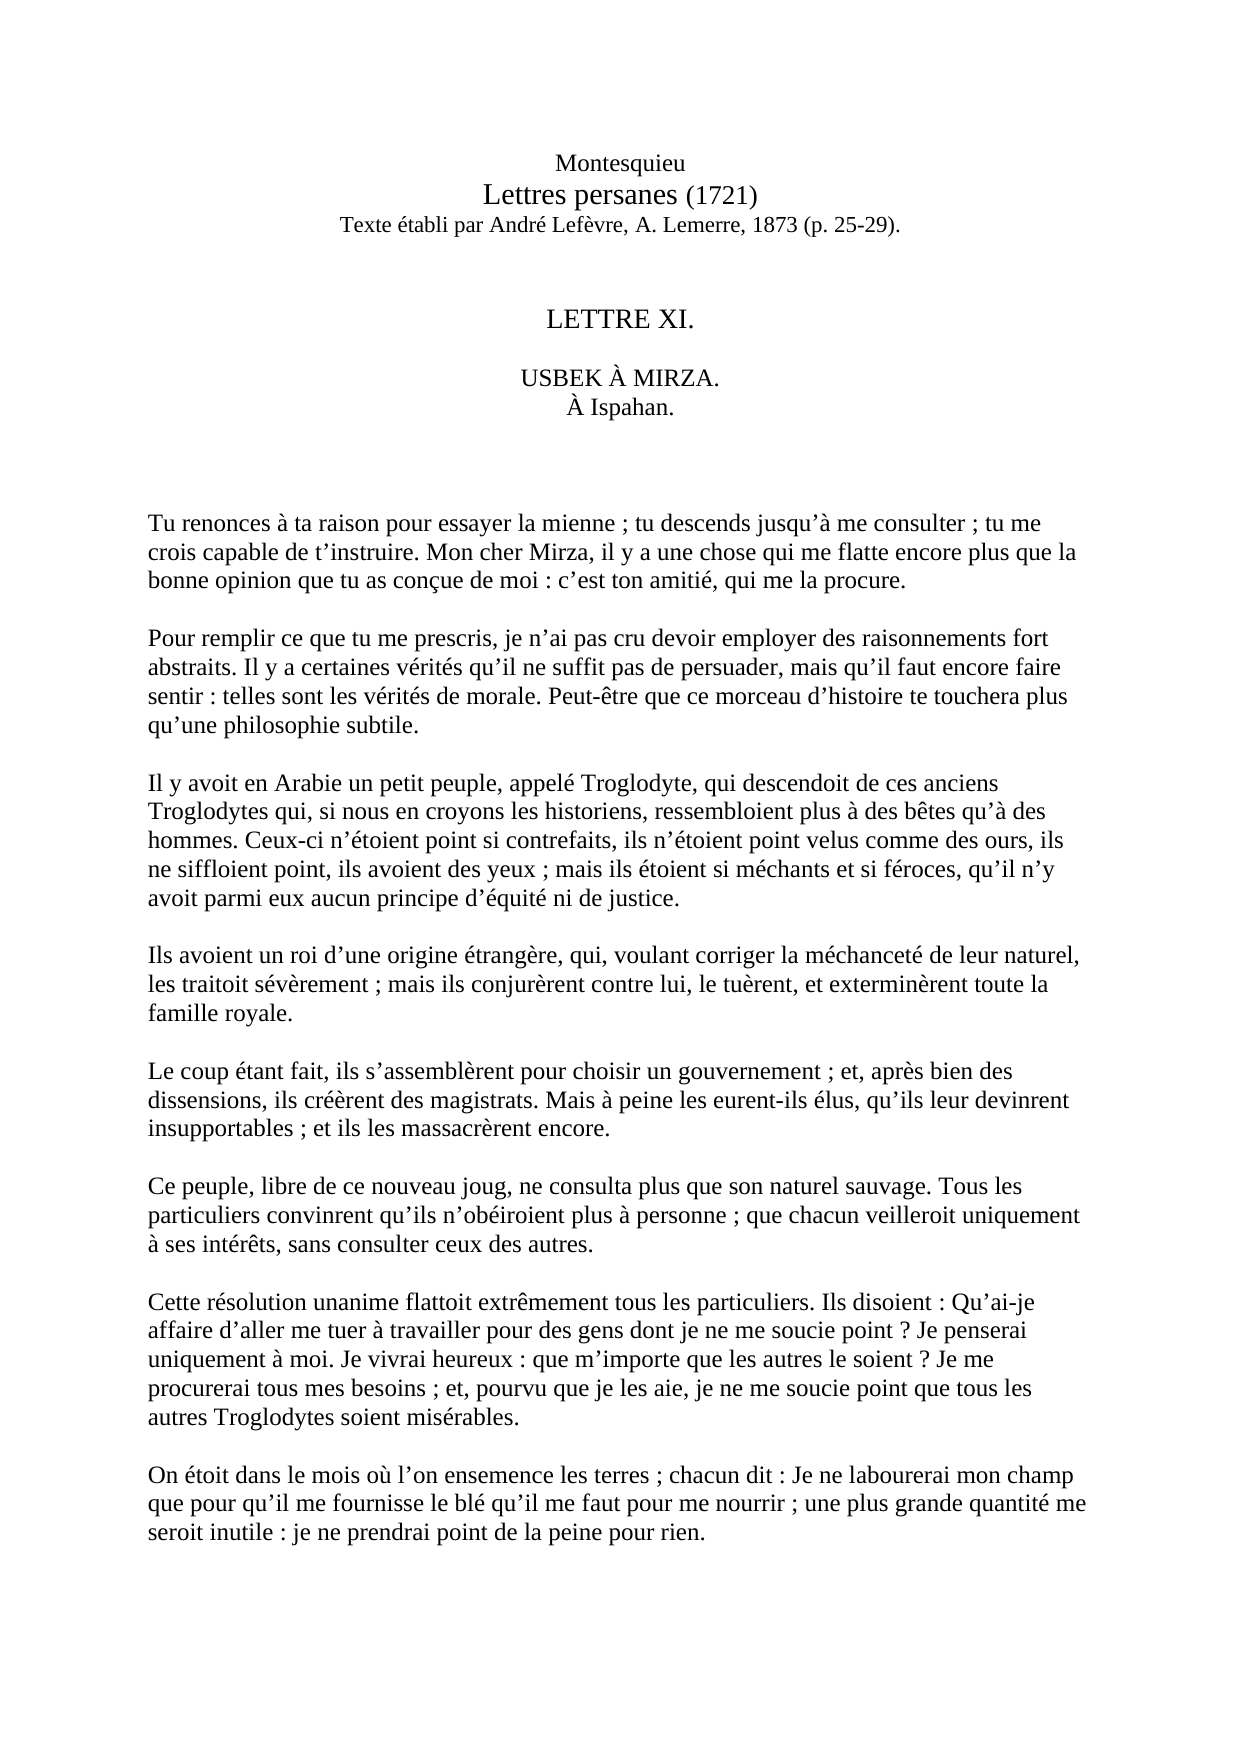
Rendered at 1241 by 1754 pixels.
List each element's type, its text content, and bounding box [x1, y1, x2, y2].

text Le coup étant fait, ils s’assemblèrent pour choisir un gouvernement ; et, après bien des dissensions, ils créèrent des magistrats. Mais à peine les eurent-ils élus, qu’ils leur devinrent insupportables ; et ils les massacrèrent encore. [148, 1056, 1093, 1142]
text Pour remplir ce que tu me prescris, je n’ai pas cru devoir employer des raisonnements fort abstraits. Il y a certaines vérités qu’il ne suffit pas de persuader, mais qu’il faut encore faire sentir : telles sont les vérités de morale. Peut-être que ce morceau d’histoire te touchera plus qu’une philosophie subtile. [148, 623, 1093, 738]
text Texte établi par André Lefèvre, A. Lemerre, 1873 (p. 25-29). [148, 211, 1093, 237]
text Cette résolution unanime flattoit extrêmement tous les particuliers. Ils disoient : Qu’ai-je affaire d’aller me tuer à travailler pour des gens dont je ne me soucie point ? Je penserai uniquement à moi. Je vivrai heureux : que m’importe que les autres le soient ? Je me procurerai tous mes besoins ; et, pourvu que je les aie, je ne me soucie point que tous les autres Troglodytes soient misérables. [148, 1287, 1093, 1431]
text Ils avoient un roi d’une origine étrangère, qui, voulant corriger la méchanceté de leur naturel, les traitoit sévèrement ; mais ils conjurèrent contre lui, le tuèrent, et exterminèrent toute la famille royale. [148, 941, 1093, 1027]
text Il y avoit en Arabie un petit peuple, appelé Troglodyte, qui descendoit de ces anciens Troglodytes qui, si nous en croyons les historiens, ressembloient plus à des bêtes qu’à des hommes. Ceux-ci n’étoient point si contrefaits, ils n’étoient point velus comme des ours, ils ne siffloient point, ils avoient des yeux ; mais ils étoient si méchants et si féroces, qu’il n’y avoit parmi eux aucun principe d’équité ni de justice. [148, 768, 1093, 911]
text On étoit dans le mois où l’on ensemence les terres ; chacun dit : Je ne labourerai mon champ que pour qu’il me fournisse le blé qu’il me faut pour me nourrir ; une plus grande quantité me seroit inutile : je ne prendrai point de la peine pour rien. [148, 1460, 1093, 1546]
text À Ispahan. [148, 392, 1093, 421]
text Lettres persanes (1721) [148, 176, 1093, 211]
text Ce peuple, libre de ce nouveau joug, ne consulta plus que son naturel sauvage. Tous les particuliers convinrent qu’ils n’obéiroient plus à personne ; que chacun veilleroit uniquement à ses intérêts, sans consulter ceux des autres. [148, 1171, 1093, 1258]
text USBEK À MIRZA. [148, 363, 1093, 392]
text Montesquieu [148, 148, 1093, 176]
text Tu renonces à ta raison pour essayer la mienne ; tu descends jusqu’à me consulter ; tu me crois capable de t’instruire. Mon cher Mirza, il y a une chose qui me flatte encore plus que la bonne opinion que tu as conçue de moi : c’est ton amitié, qui me la procure. [148, 508, 1093, 594]
text LETTRE XI. [148, 297, 1093, 334]
